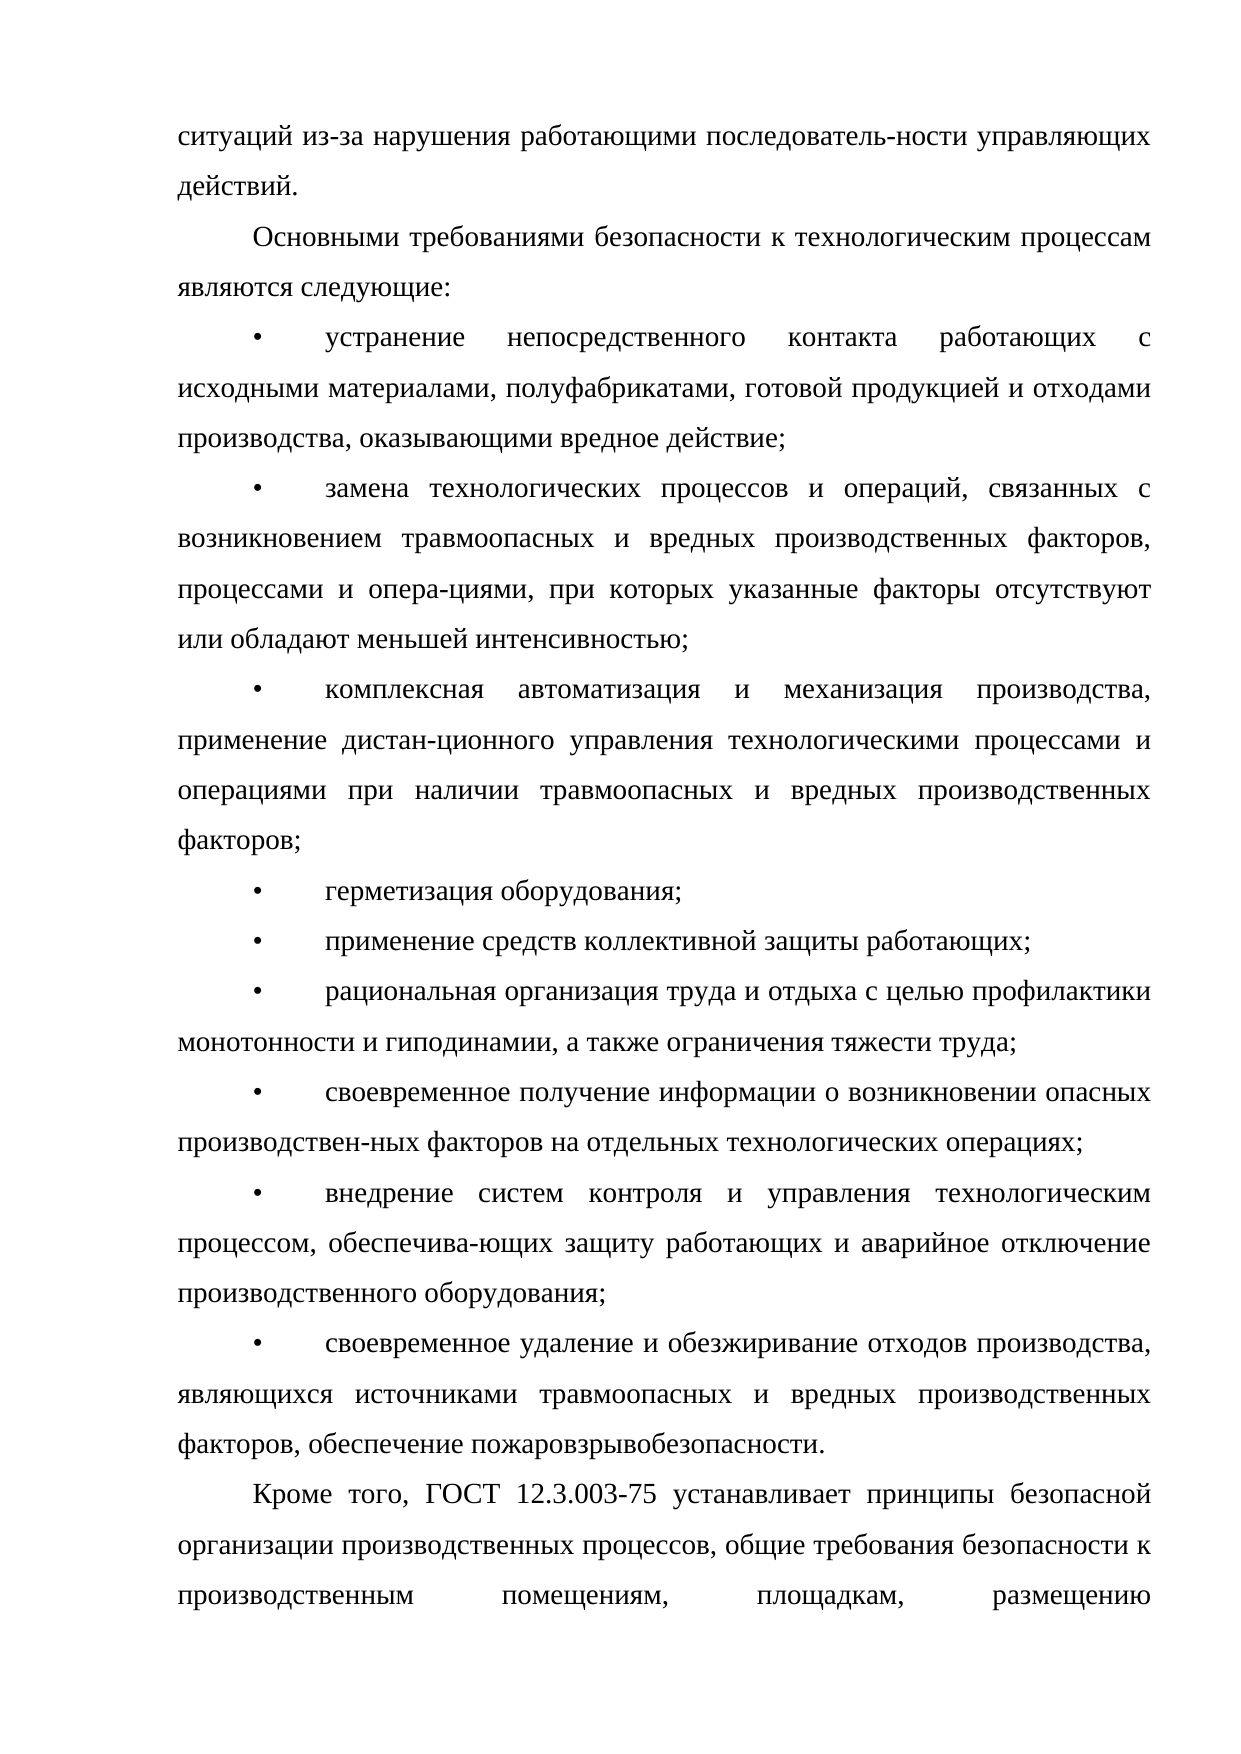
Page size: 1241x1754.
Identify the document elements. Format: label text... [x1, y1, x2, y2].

list внедрение систем контроля и управления технологическим процессом, обеспечива-ющих защиту работающих и аварийное отключение производственного оборудования; [177, 1175, 1152, 1309]
list своевременное удаление и обезжиривание отходов производства, являющихся источниками травмоопасных и вредных производственных факторов, обеспечение пожаровзрывобезопасности. [177, 1326, 1152, 1460]
list своевременное получение информации о возникновении опасных производствен-ных факторов на отдельных технологических операциях; [177, 1074, 1152, 1158]
list применение средств коллективной защиты работающих; [177, 923, 1152, 957]
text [177, 1477, 1152, 1611]
list комплексная автоматизация и механизация производства, применение дистан-ционного управления технологическими процессами и операциями при наличии травмоопасных и вредных производственных факторов; [177, 672, 1152, 856]
text Основными требованиями безопасности к технологическим процессам являются следующие: [177, 219, 1152, 303]
list устранение непосредственного контакта работающих с исходными материалами, полуфабрикатами, готовой продукцией и отходами производства, оказывающими вредное действие; [177, 319, 1152, 453]
list рациональная организация труда и отдыха с целью профилактики монотонности и гиподинамии, а также ограничения тяжести труда; [177, 973, 1152, 1057]
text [177, 118, 1152, 202]
list герметизация оборудования; [177, 873, 1152, 906]
list замена технологических процессов и операций, связанных с возникновением травмоопасных и вредных производственных факторов, процессами и опера-циями, при которых указанные факторы отсутствуют или обладают меньшей интенсивностью; [177, 470, 1152, 655]
